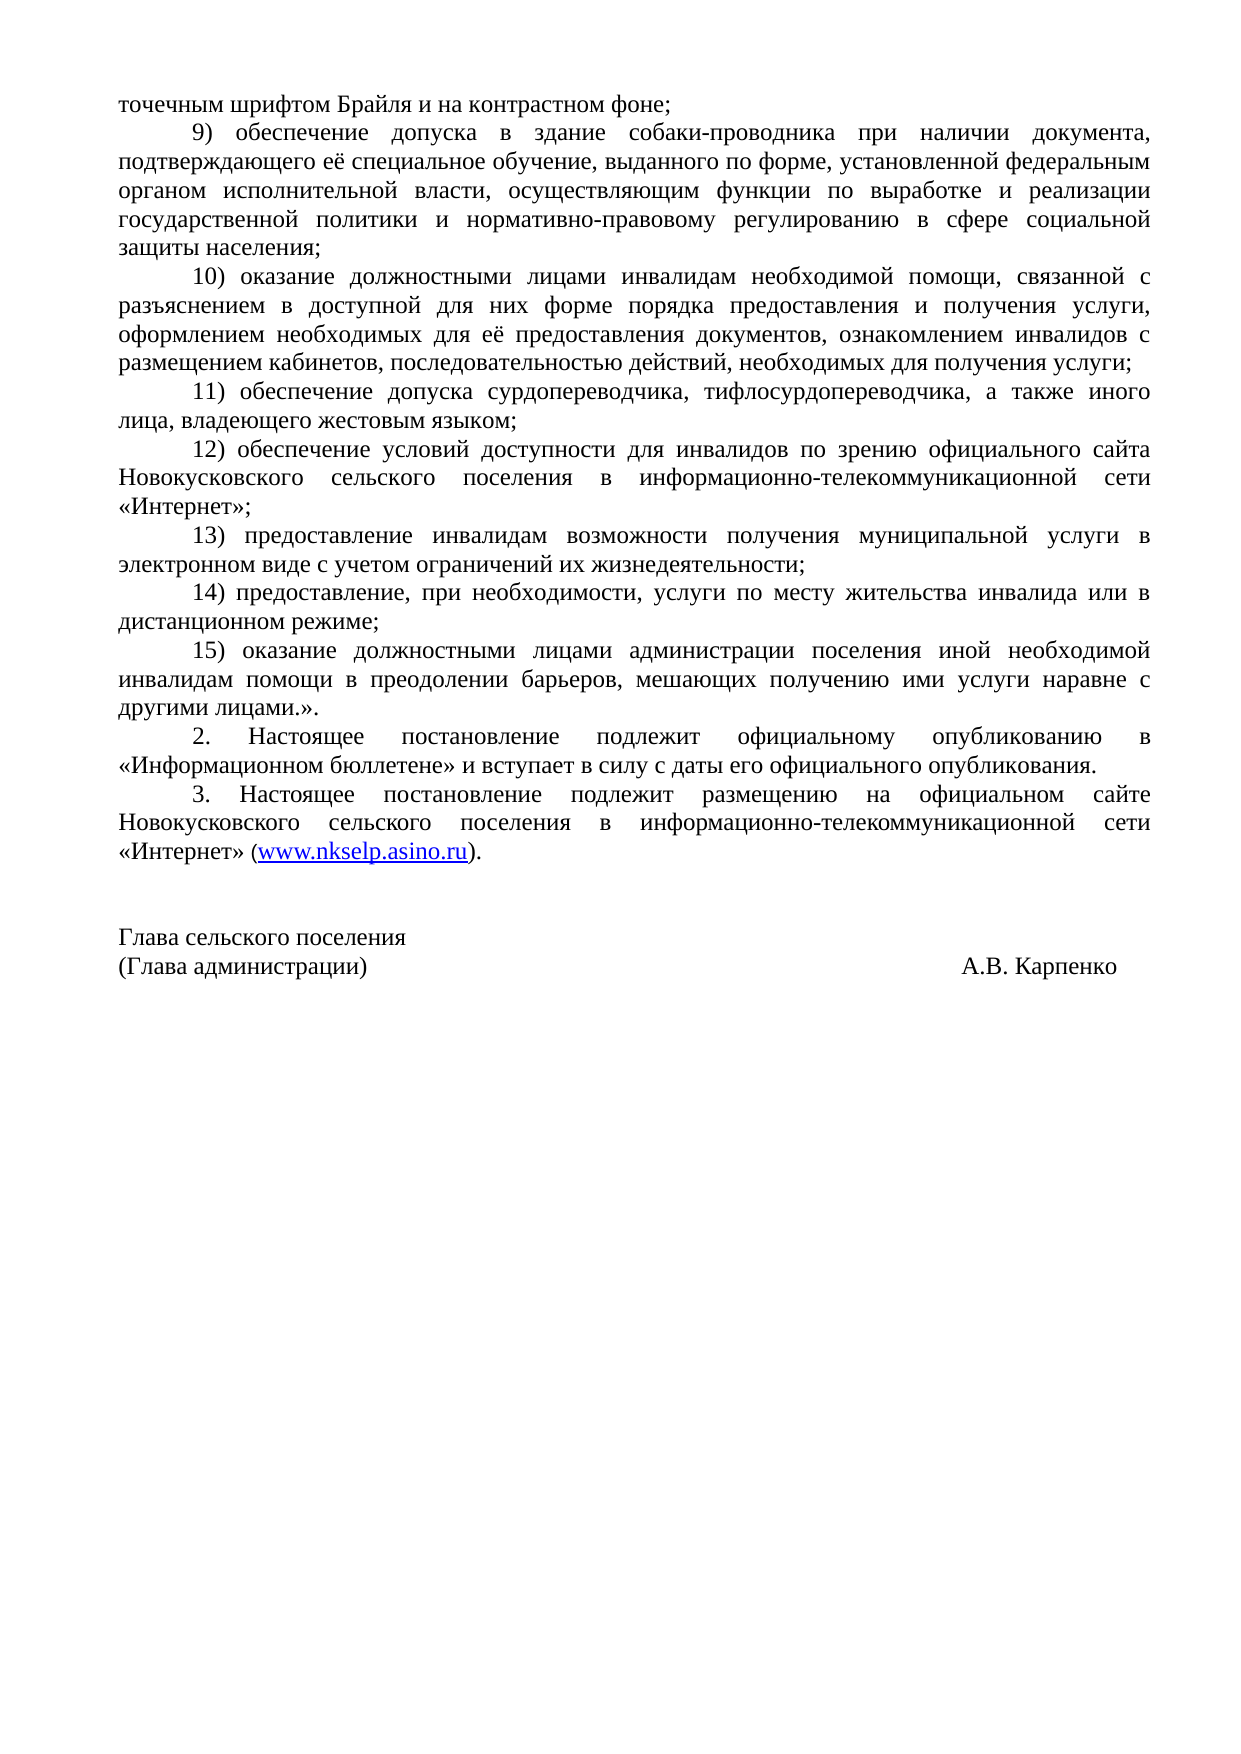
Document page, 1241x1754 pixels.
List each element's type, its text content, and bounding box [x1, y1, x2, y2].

text 13) предоставление инвалидам возможности получения муниципальной услуги в электронном виде с учетом ограничений их жизнедеятельности; [118, 520, 1152, 577]
text Глава сельского поселения [118, 922, 1152, 951]
text 3. Настоящее постановление подлежит размещению на официальном сайте Новокусковского сельского поселения в информационно-телекоммуникационной сети «Интернет» (www.nkselp.asino.ru). [118, 779, 1152, 865]
text (Глава администрации) А.В. Карпенко [118, 951, 1152, 980]
text 11) обеспечение допуска сурдопереводчика, тифлосурдопереводчика, а также иного лица, владеющего жестовым языком; [118, 376, 1152, 434]
text 14) предоставление, при необходимости, услуги по месту жительства инвалида или в дистанционном режиме; [118, 577, 1152, 635]
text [118, 89, 1152, 117]
text 12) обеспечение условий доступности для инвалидов по зрению официального сайта Новокусковского сельского поселения в информационно-телекоммуникационной сети «Интернет»; [118, 434, 1152, 520]
text 2. Настоящее постановление подлежит официальному опубликованию в «Информационном бюллетене» и вступает в силу с даты его официального опубликования. [118, 721, 1152, 779]
text 10) оказание должностными лицами инвалидам необходимой помощи, связанной с разъяснением в доступной для них форме порядка предоставления и получения услуги, оформлением необходимых для её предоставления документов, ознакомлением инвалидов с размещением кабинетов, последовательностью действий, необходимых для получения услуги; [118, 261, 1152, 376]
text 9) обеспечение допуска в здание собаки-проводника при наличии документа, подтверждающего её специальное обучение, выданного по форме, установленной федеральным органом исполнительной власти, осуществляющим функции по выработке и реализации государственной политики и нормативно-правовому регулированию в сфере социальной защиты населения; [118, 117, 1152, 261]
text 15) оказание должностными лицами администрации поселения иной необходимой инвалидам помощи в преодолении барьеров, мешающих получению ими услуги наравне с другими лицами.». [118, 635, 1152, 721]
